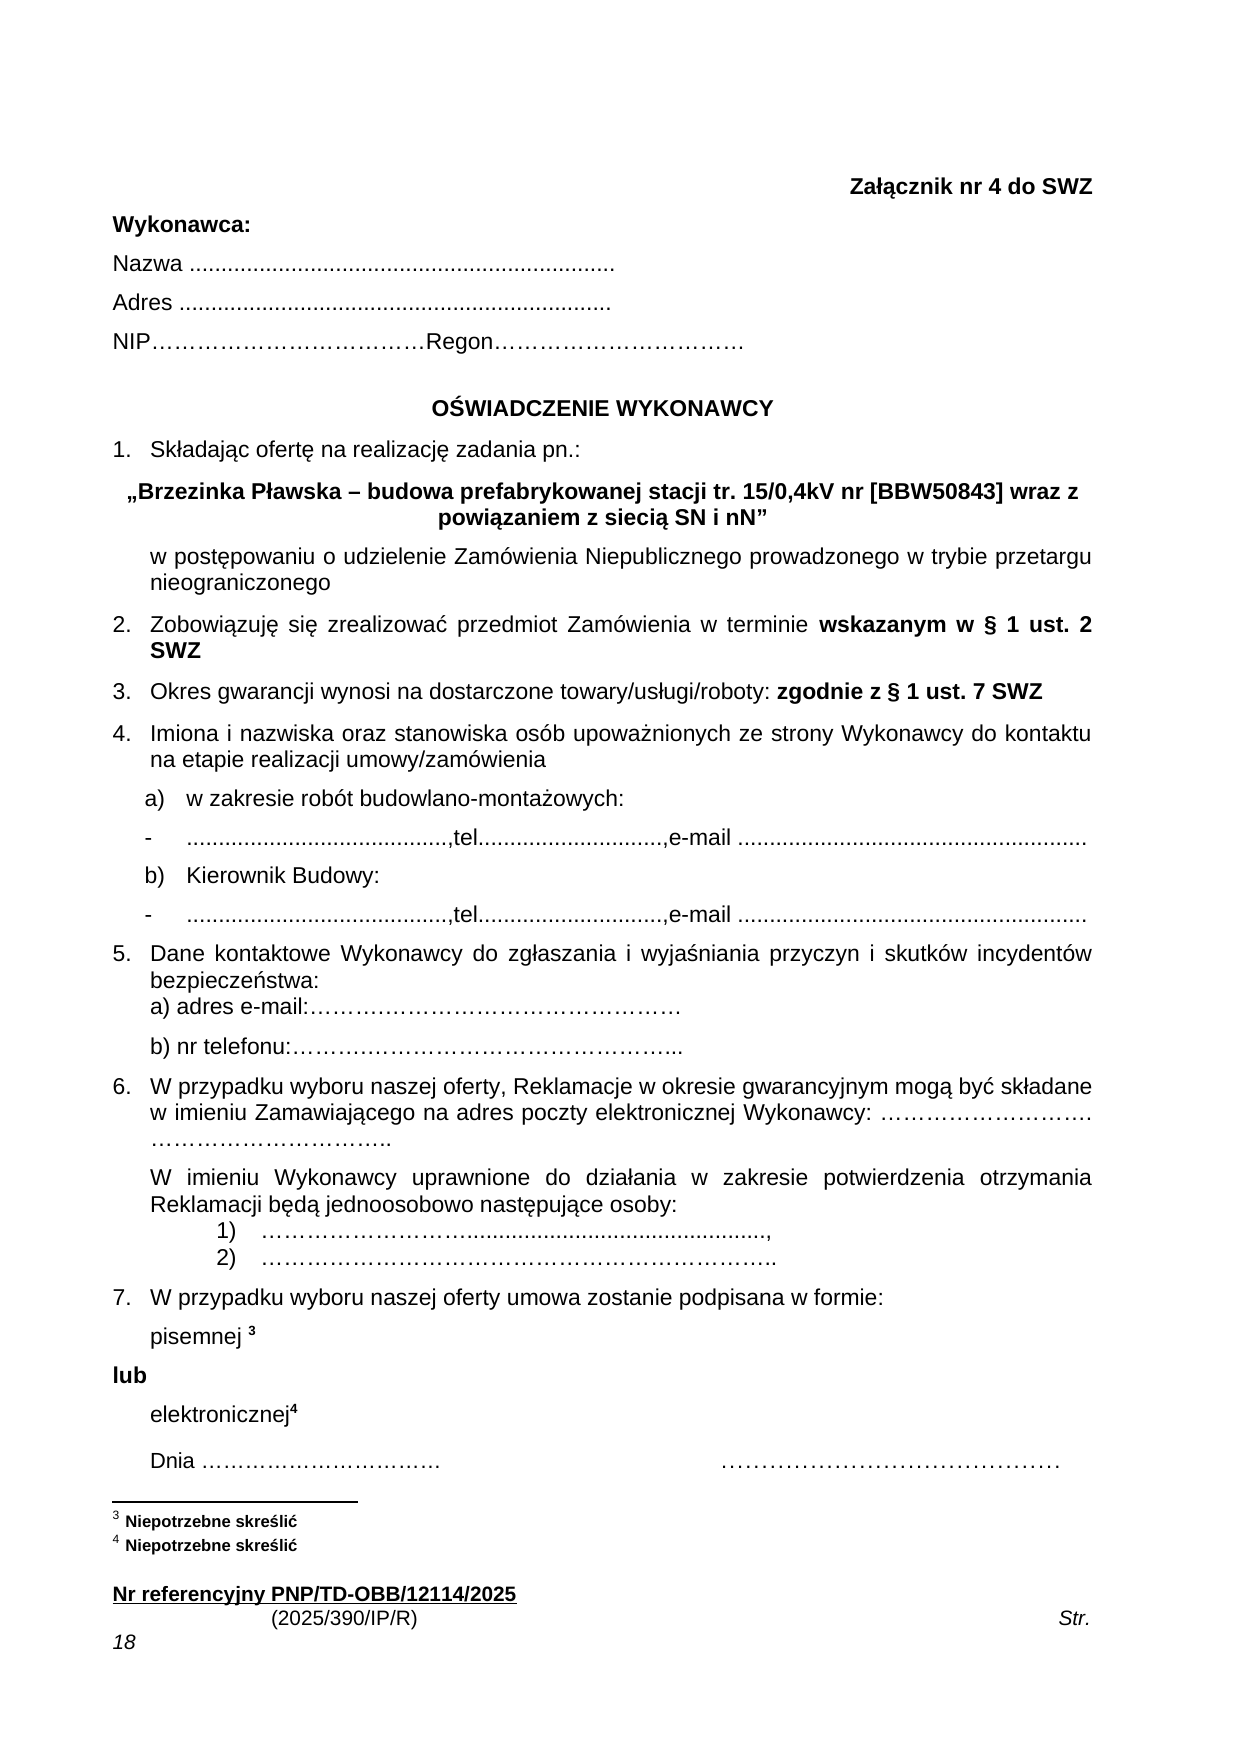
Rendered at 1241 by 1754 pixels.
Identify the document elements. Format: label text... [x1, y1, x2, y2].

list a) w zakresie robót budowlano-montażowych: [112, 785, 1093, 811]
list Okres gwarancji wynosi na dostarczone towary/usługi/roboty: zgodnie z § 1 ust. 7 SWZ [112, 678, 1093, 704]
text elektronicznej [150, 1401, 1093, 1427]
text pisemnej [150, 1323, 1093, 1349]
text lub [112, 1362, 1093, 1388]
list Imiona i nazwiska oraz stanowiska osób upoważnionych ze strony Wykonawcy do kontaktu na etapie realizacji umowy/zamówienia [112, 719, 1093, 772]
list b) nr telefonu:……….…………………………………... [150, 1033, 1076, 1059]
list ………………………..............................................., [216, 1217, 1090, 1243]
list a) adres e-mail:……….………………………………… [150, 993, 1076, 1019]
subtitle Załącznik nr 4 do SWZ [112, 173, 1093, 199]
text NIP………………………………Regon…………………………… [112, 328, 1093, 354]
list - .........................................,tel.............................,e-mail ....................................................... [112, 824, 1093, 850]
text Adres .................................................................... [112, 289, 1093, 316]
list Zobowiązuję się zrealizować przedmiot Zamówienia w terminie wskazanym w § 1 ust. 2 SWZ [112, 611, 1093, 663]
list W przypadku wyboru naszej oferty umowa zostanie podpisana w formie: [112, 1284, 1093, 1311]
text Wykonawca: [112, 211, 1093, 238]
list ………………………………………………………….. [216, 1244, 1090, 1271]
list W przypadku wyboru naszej oferty, Reklamacje w okresie gwarancyjnym mogą być składane w imieniu Zamawiającego na adres poczty elektronicznej Wykonawcy: ……………………….………………………….. [112, 1073, 1093, 1152]
text W imieniu Wykonawcy uprawnione do działania w zakresie potwierdzenia otrzymania Reklamacji będą jednoosobowo następujące osoby: [150, 1164, 1093, 1217]
list - .........................................,tel.............................,e-mail ....................................................... [112, 901, 1093, 928]
text OŚWIADCZENIE WYKONAWCY [112, 396, 1093, 421]
text Nazwa ................................................................... [112, 250, 1093, 277]
text „Brzezinka Pławska – budowa prefabrykowanej stacji tr. 15/0,4kV nr [BBW50843] wraz z powiązaniem z siecią SN i nN” [112, 478, 1093, 530]
list Dane kontaktowe Wykonawcy do zgłaszania i wyjaśniania przyczyn i skutków incydentów bezpieczeństwa: [112, 940, 1093, 993]
text Dnia …………………………… .......................................... [150, 1448, 1093, 1473]
list b) Kierownik Budowy: [112, 862, 1093, 889]
text w postępowaniu o udzielenie Zamówienia Niepublicznego prowadzonego w trybie przetargu nieograniczonego [150, 543, 1093, 596]
list Składając ofertę na realizację zadania pn.: [112, 436, 1093, 463]
